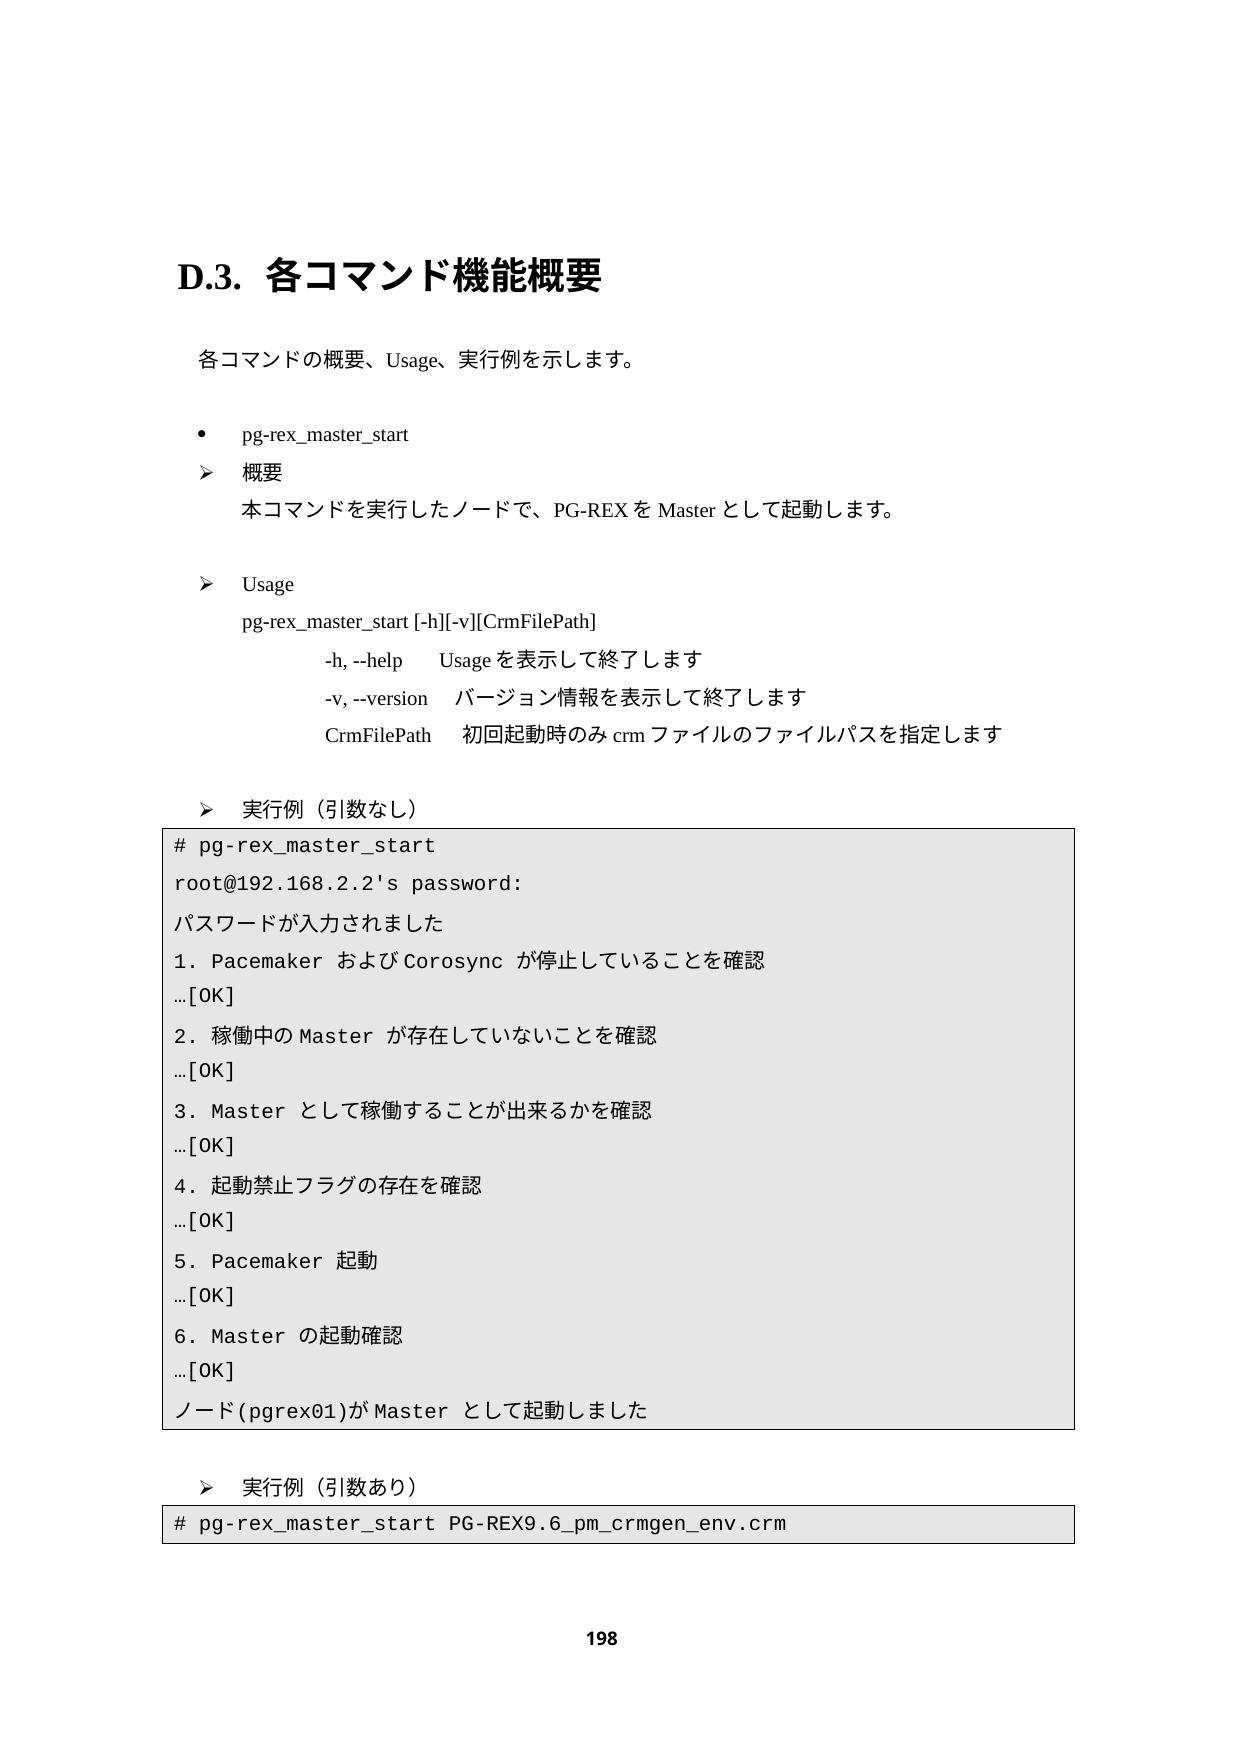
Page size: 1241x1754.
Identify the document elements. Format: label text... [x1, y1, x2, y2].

text 各コマンド機能概要 [177, 236, 1063, 311]
text -v, --version バージョン情報を表示して終了します [242, 678, 1054, 715]
list pg-rex_master_start [198, 415, 1054, 453]
list 実行例（引数あり） [198, 1467, 1054, 1505]
text pg-rex_master_start [-h][-v][CrmFilePath] [242, 603, 1054, 640]
text 本コマンドを実行したノードで、PG-REXをMasterとして起動します。 [242, 490, 1054, 528]
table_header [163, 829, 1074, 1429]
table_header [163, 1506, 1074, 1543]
text CrmFilePath 初回起動時のみcrmファイルのファイルパスを指定します [242, 715, 1054, 753]
list Usage [198, 565, 1054, 603]
text 各コマンドの概要、Usage、実行例を示します。 [177, 340, 1054, 378]
text -h, --help Usageを表示して終了します [242, 640, 1054, 678]
list 概要 [198, 453, 1054, 490]
list 実行例（引数なし） [198, 790, 1054, 828]
